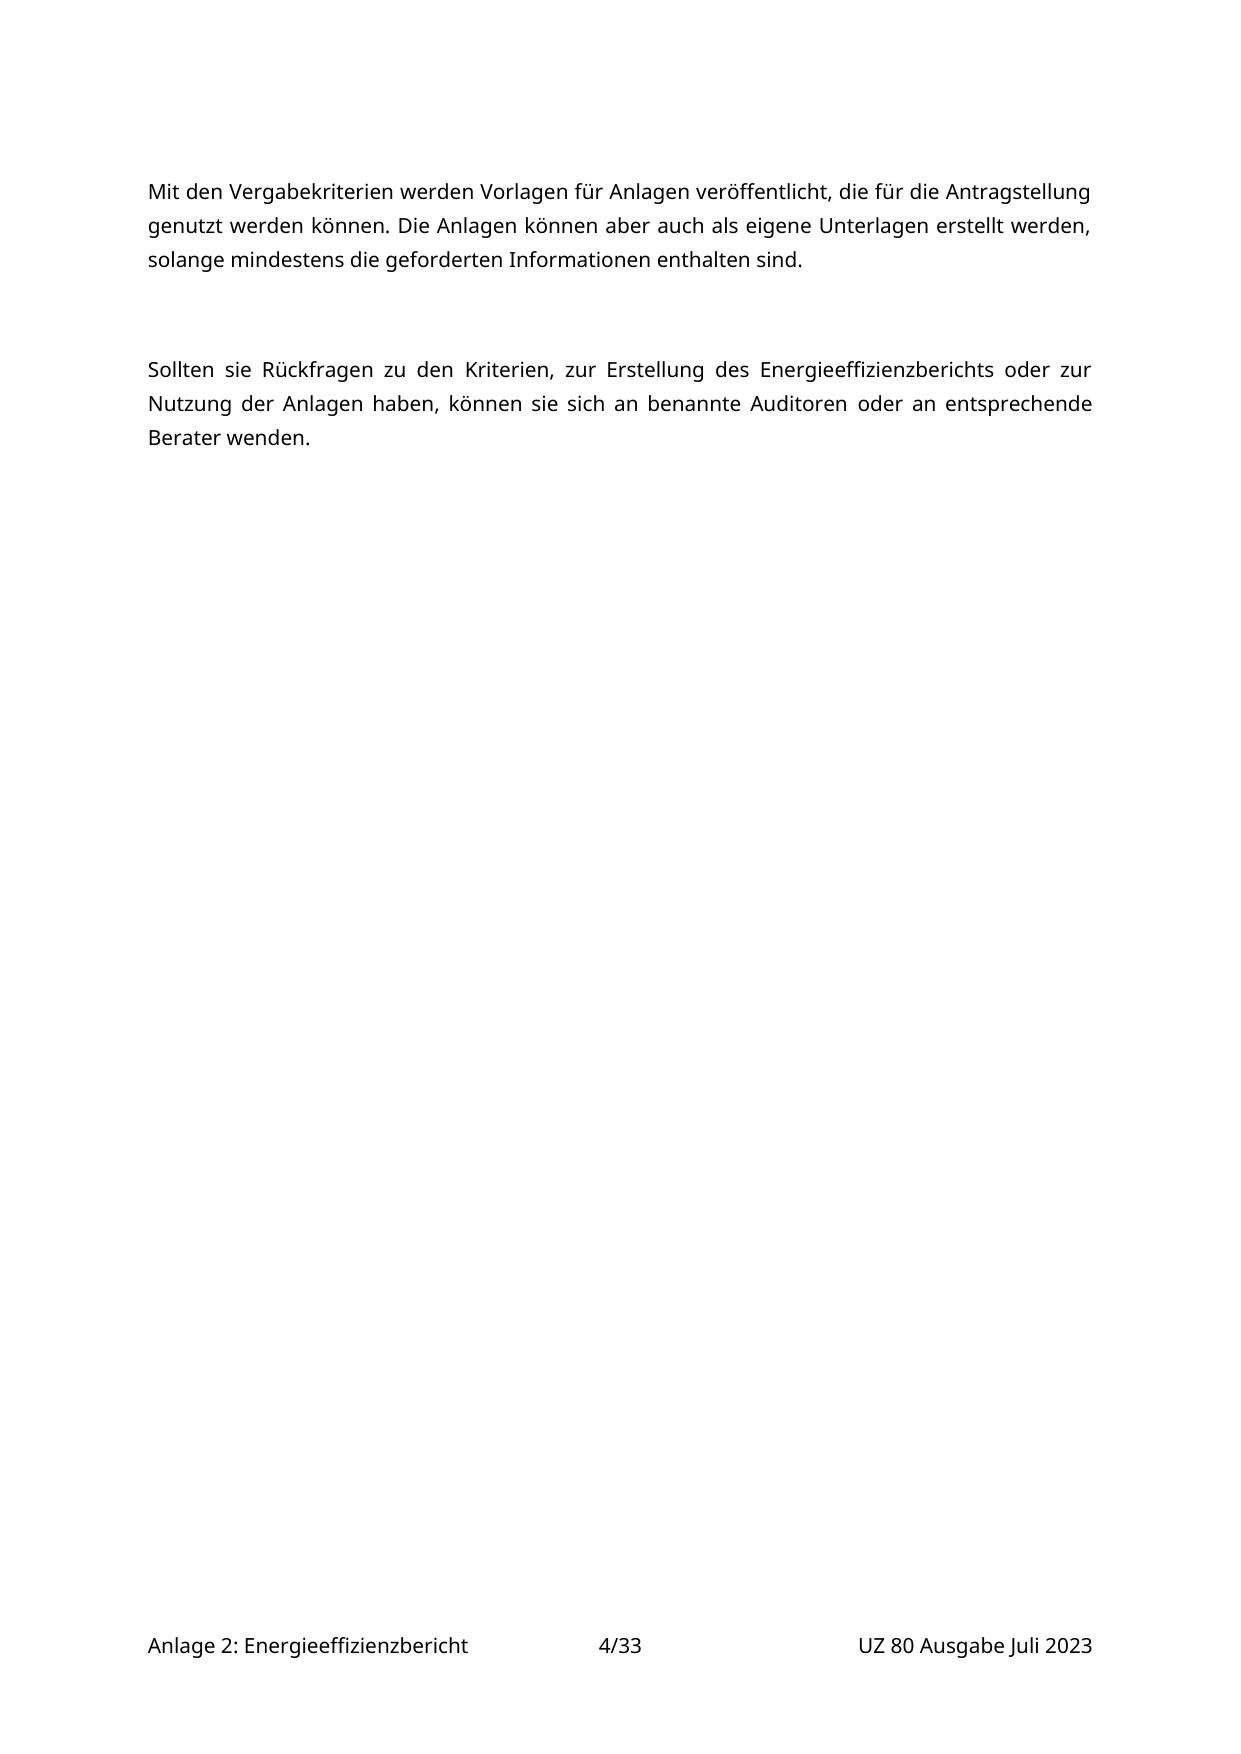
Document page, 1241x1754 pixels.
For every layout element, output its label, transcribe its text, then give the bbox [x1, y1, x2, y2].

text Sollten sie Rückfragen zu den Kriterien, zur Erstellung des Energieeffizienzberichts oder zur Nutzung der Anlagen haben, können sie sich an benannte Auditoren oder an entsprechende Berater wenden. [148, 355, 1092, 452]
text Mit den Vergabekriterien werden Vorlagen für Anlagen veröffentlicht, die für die Antragstellung genutzt werden können. Die Anlagen können aber auch als eigene Unterlagen erstellt werden, solange mindestens die geforderten Informationen enthalten sind. [148, 177, 1092, 274]
